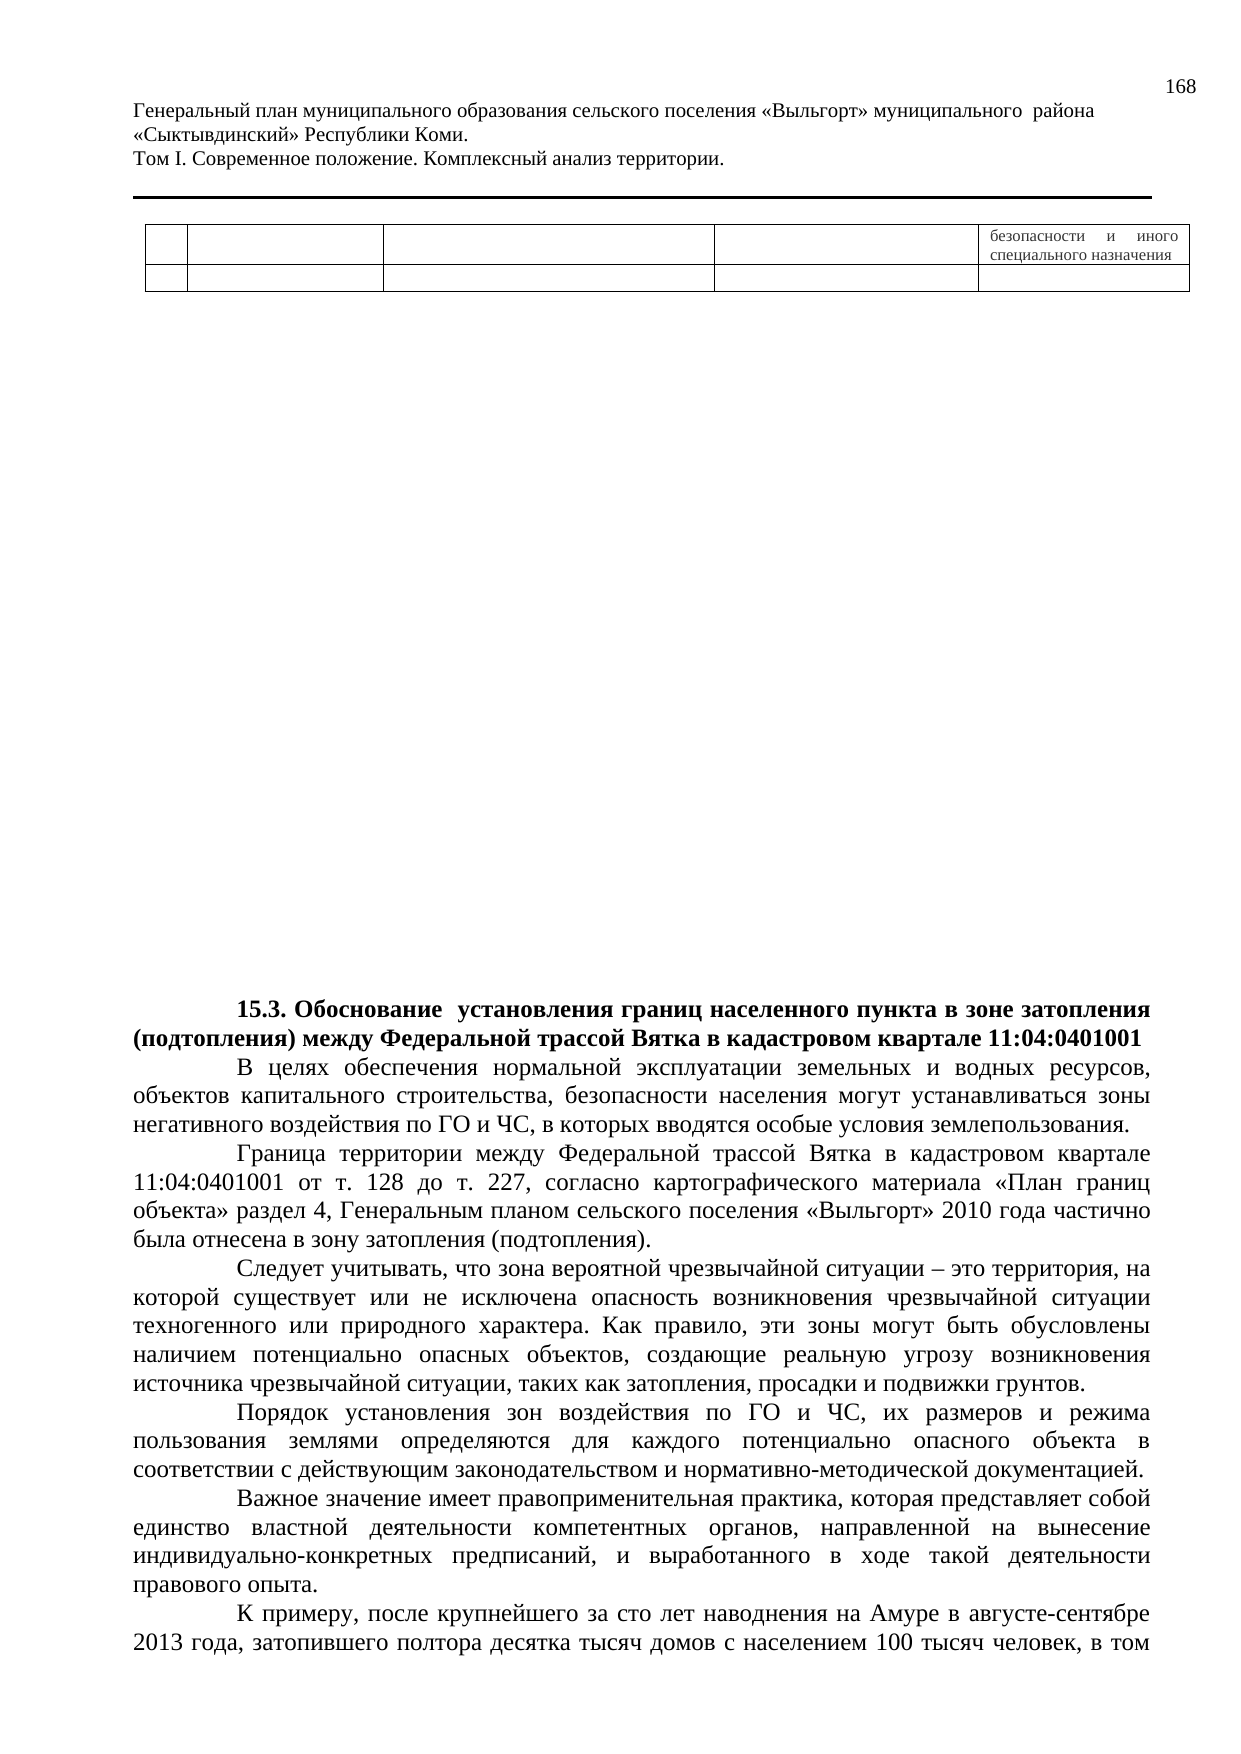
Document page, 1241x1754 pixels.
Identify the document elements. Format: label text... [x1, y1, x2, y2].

text Важное значение имеет правоприменительная практика, которая представляет собой единство властной деятельности компетентных органов, направленной на вынесение индивидуально-конкретных предписаний, и выработанного в ходе такой деятельности правового опыта. [133, 1483, 1152, 1598]
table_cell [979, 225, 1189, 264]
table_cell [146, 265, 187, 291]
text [133, 1598, 1152, 1656]
text 15.3. Обоснование установления границ населенного пункта в зоне затопления (подтопления) между Федеральной трассой Вятка в кадастровом квартале 11:04:0401001 [133, 994, 1152, 1052]
text Следует учитывать, что зона вероятной чрезвычайной ситуации – это территория, на которой существует или не исключена опасность возникновения чрезвычайной ситуации техногенного или природного характера. Как правило, эти зоны могут быть обусловлены наличием потенциально опасных объектов, создающие реальную угрозу возникновения источника чрезвычайной ситуации, таких как затопления, просадки и подвижки грунтов. [133, 1253, 1152, 1397]
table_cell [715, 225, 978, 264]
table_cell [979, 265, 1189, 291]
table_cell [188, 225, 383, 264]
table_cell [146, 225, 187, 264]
text Граница территории между Федеральной трассой Вятка в кадастровом квартале 11:04:0401001 от т. 128 до т. 227, согласно картографического материала «План границ объекта» раздел 4, Генеральным планом сельского поселения «Выльгорт» 2010 года частично была отнесена в зону затопления (подтопления). [133, 1138, 1152, 1253]
text В целях обеспечения нормальной эксплуатации земельных и водных ресурсов, объектов капитального строительства, безопасности населения могут устанавливаться зоны негативного воздействия по ГО и ЧС, в которых вводятся особые условия землепользования. [133, 1052, 1152, 1138]
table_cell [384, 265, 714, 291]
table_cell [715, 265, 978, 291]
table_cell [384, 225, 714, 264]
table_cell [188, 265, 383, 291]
text Порядок установления зон воздействия по ГО и ЧС, их размеров и режима пользования землями определяются для каждого потенциально опасного объекта в соответствии с действующим законодательством и нормативно-методической документацией. [133, 1397, 1152, 1483]
